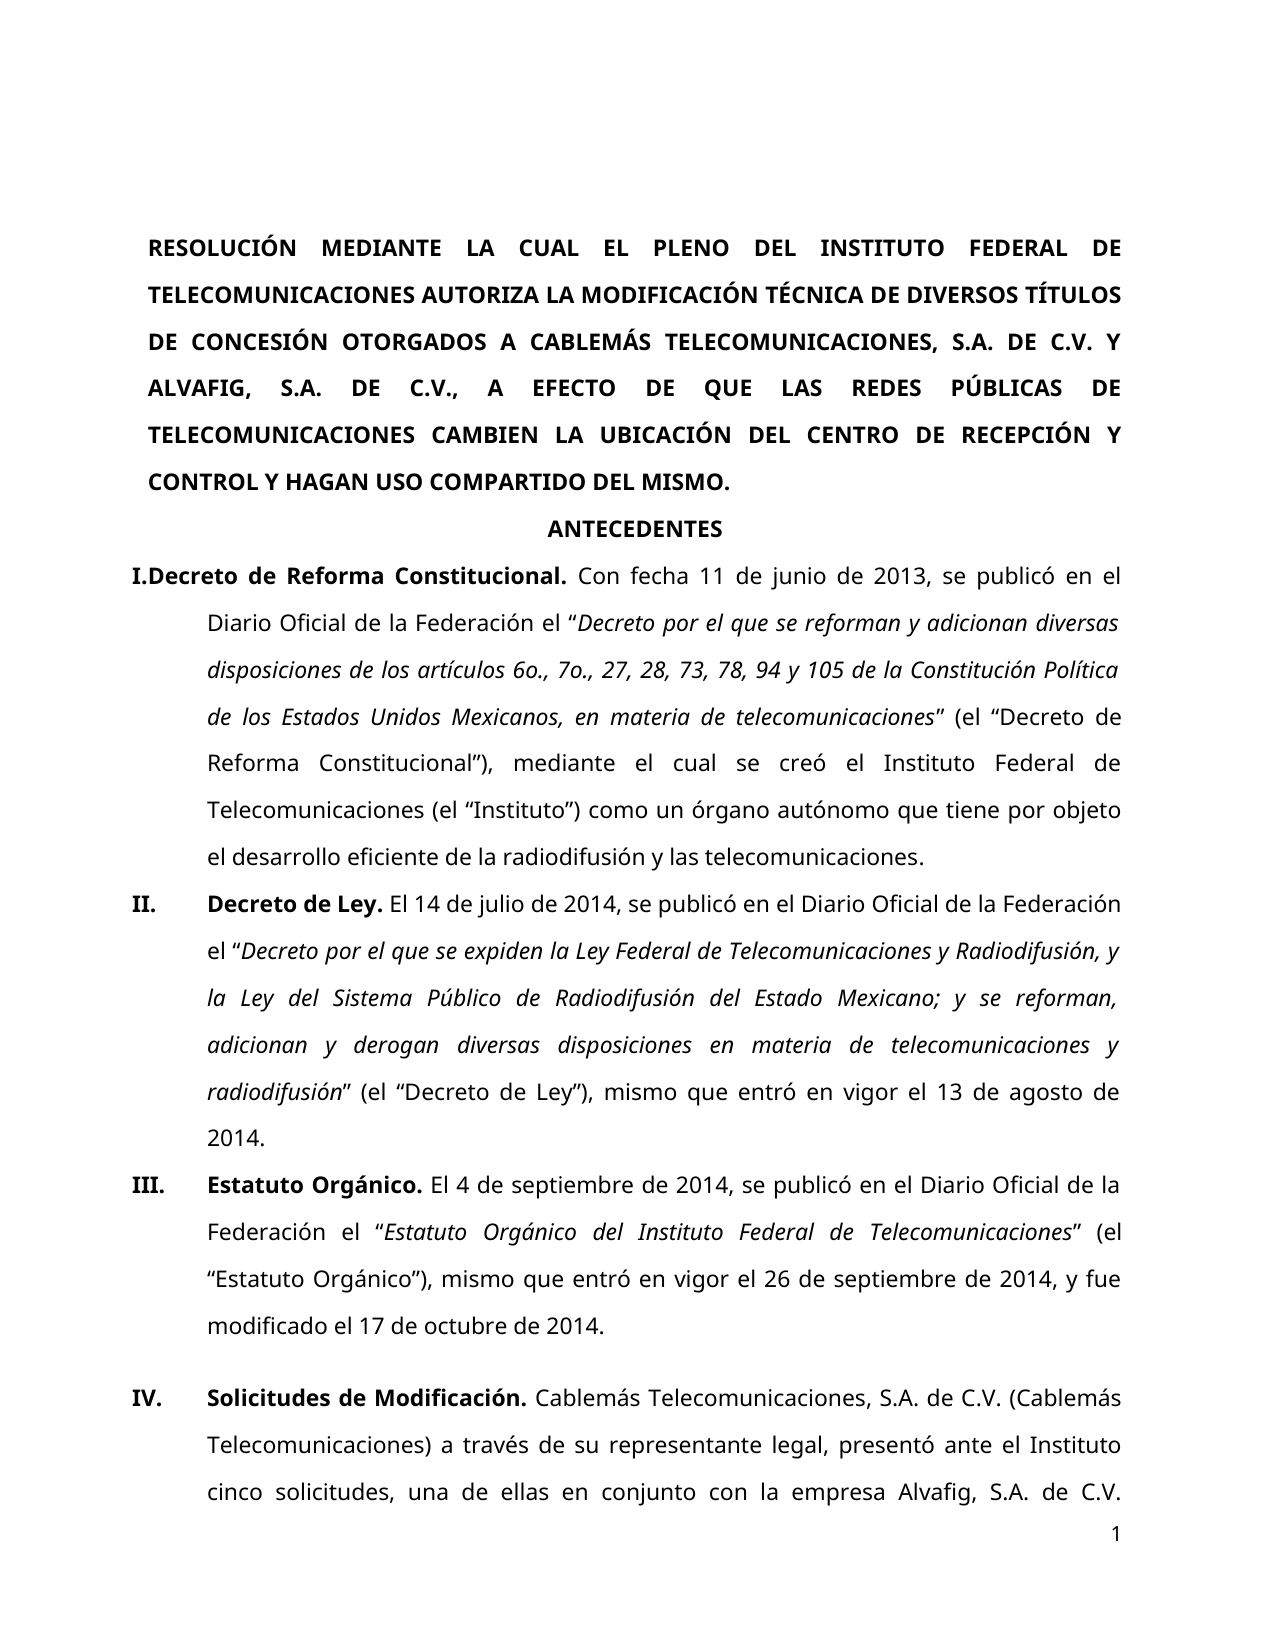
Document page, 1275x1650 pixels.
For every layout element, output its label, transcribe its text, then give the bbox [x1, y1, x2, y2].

list Estatuto Orgánico. El 4 de septiembre de 2014, se publicó en el Diario Oficial de la Federación el “Estatuto Orgánico del Instituto Federal de Telecomunicaciones” (el “Estatuto Orgánico”), mismo que entró en vigor el 26 de septiembre de 2014, y fue modificado el 17 de octubre de 2014. [132, 1169, 1122, 1341]
text RESOLUCIÓN MEDIANTE LA CUAL EL PLENO DEL INSTITUTO FEDERAL DE TELECOMUNICACIONES AUTORIZA LA MODIFICACIÓN TÉCNICA DE DIVERSOS TÍTULOS DE CONCESIÓN OTORGADOS A CABLEMÁS TELECOMUNICACIONES, S.A. DE C.V. Y ALVAFIG, S.A. DE C.V., A EFECTO DE QUE LAS REDES PÚBLICAS DE TELECOMUNICACIONES CAMBIEN LA UBICACIÓN DEL CENTRO DE RECEPCIÓN Y CONTROL Y HAGAN USO COMPARTIDO DEL MISMO. [148, 232, 1122, 497]
text ANTECEDENTES [148, 513, 1122, 544]
list Decreto de Ley. El 14 de julio de 2014, se publicó en el Diario Oficial de la Federación el “Decreto por el que se expiden la Ley Federal de Telecomunicaciones y Radiodifusión, y la Ley del Sistema Público de Radiodifusión del Estado Mexicano; y se reforman, adicionan y derogan diversas disposiciones en materia de telecomunicaciones y radiodifusión” (el “Decreto de Ley”), mismo que entró en vigor el 13 de agosto de 2014. [132, 888, 1122, 1154]
list Decreto de Reforma Constitucional. Con fecha 11 de junio de 2013, se publicó en el Diario Oficial de la Federación el “Decreto por el que se reforman y adicionan diversas disposiciones de los artículos 6o., 7o., 27, 28, 73, 78, 94 y 105 de la Constitución Política de los Estados Unidos Mexicanos, en materia de telecomunicaciones” (el “Decreto de Reforma Constitucional”), mediante el cual se creó el Instituto Federal de Telecomunicaciones (el “Instituto”) como un órgano autónomo que tiene por objeto el desarrollo eficiente de la radiodifusión y las telecomunicaciones. [132, 560, 1122, 872]
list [132, 1382, 1122, 1507]
